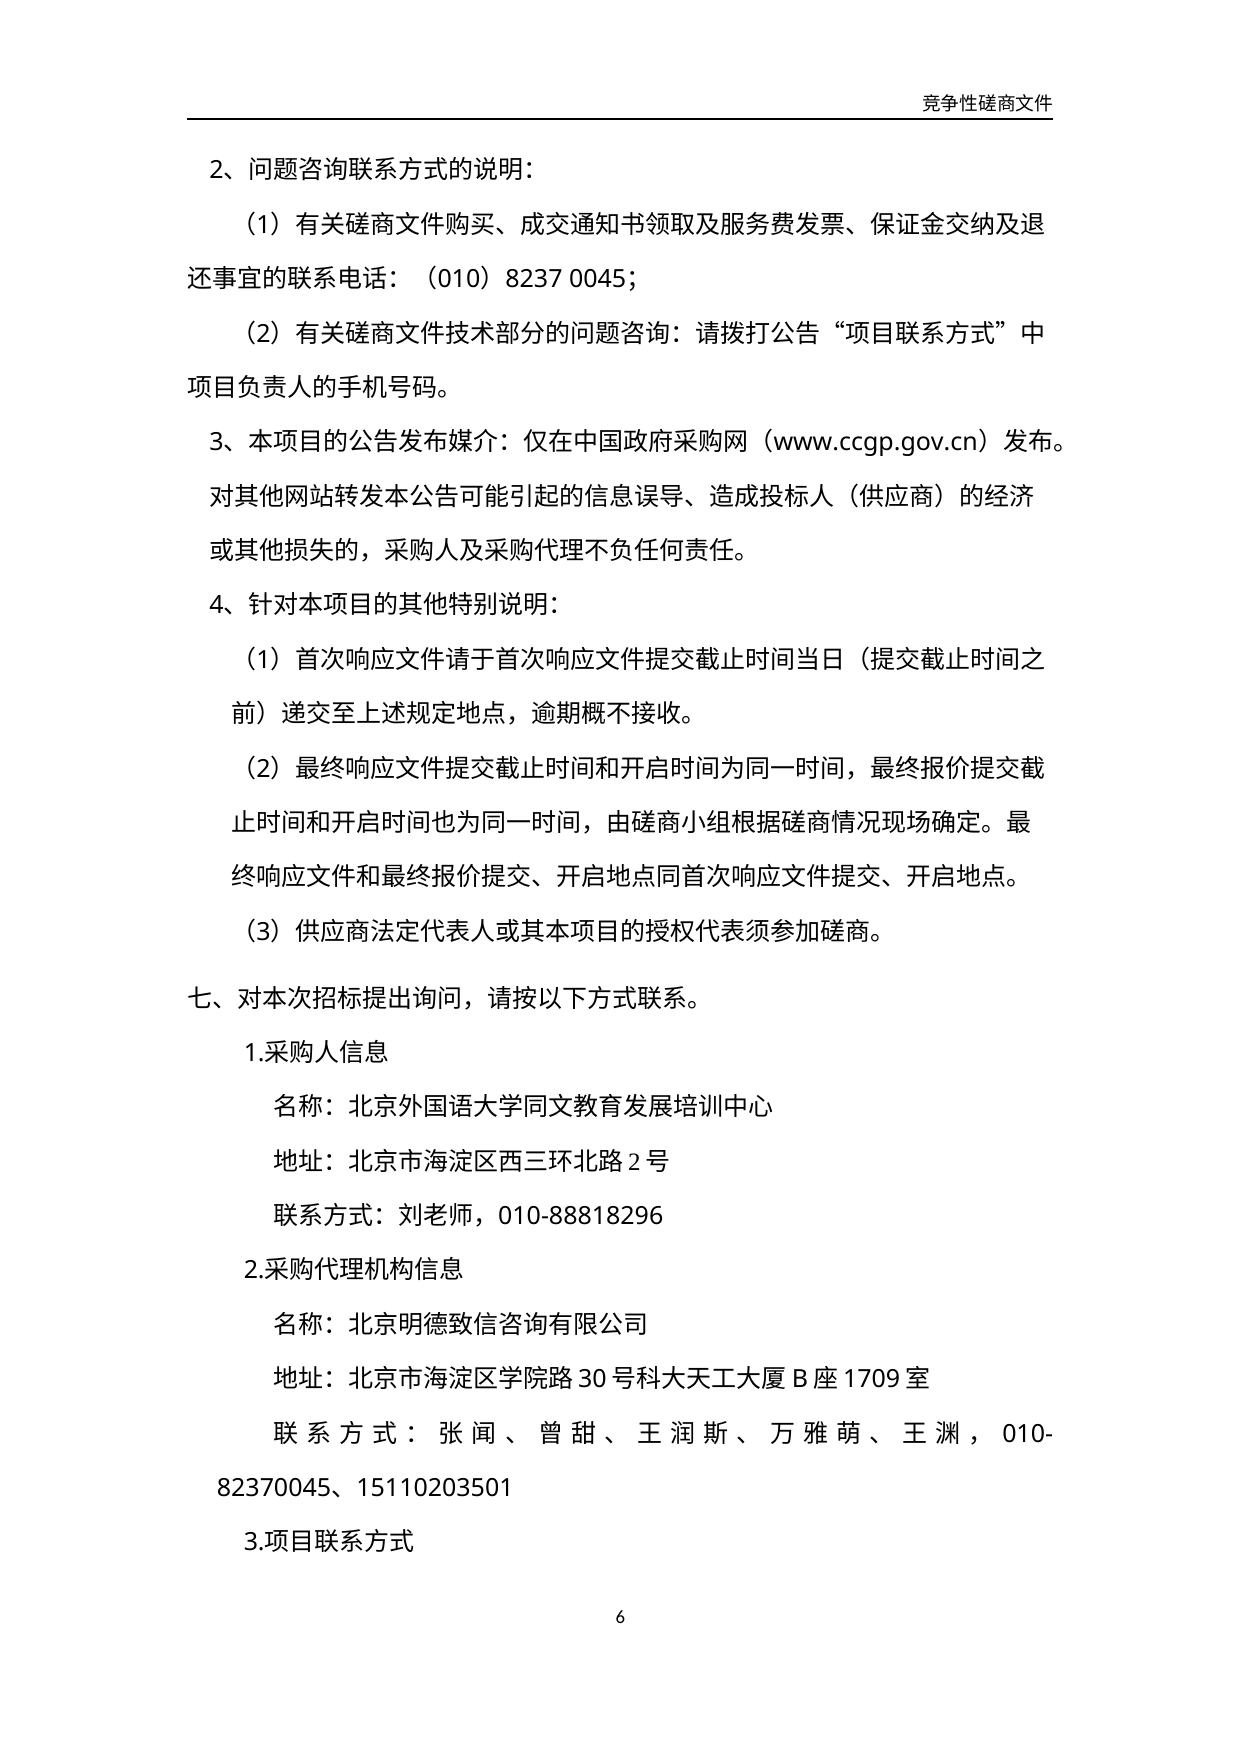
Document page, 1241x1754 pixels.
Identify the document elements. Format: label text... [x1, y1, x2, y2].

text 2、问题咨询联系方式的说明： [209, 150, 1053, 186]
text 3.项目联系方式 [187, 1522, 1053, 1558]
text （3）供应商法定代表人或其本项目的授权代表须参加磋商。 [231, 911, 1053, 947]
subtitle 七、对本次招标提出询问，请按以下方式联系。 [187, 978, 1053, 1014]
text 2.采购代理机构信息 [187, 1250, 1053, 1286]
text （1）首次响应文件请于首次响应文件提交截止时间当日（提交截止时间之前）递交至上述规定地点，逾期概不接收。 [231, 639, 1053, 730]
text 名称：北京外国语大学同文教育发展培训中心 [217, 1087, 1053, 1123]
text 联系方式：刘老师，010-88818296 [217, 1196, 1053, 1232]
text 4、针对本项目的其他特别说明： [209, 585, 1053, 621]
text （2）最终响应文件提交截止时间和开启时间为同一时间，最终报价提交截止时间和开启时间也为同一时间，由磋商小组根据磋商情况现场确定。最终响应文件和最终报价提交、开启地点同首次响应文件提交、开启地点。 [231, 748, 1053, 893]
text 1.采购人信息 [187, 1032, 1053, 1069]
text 联系方式：张闻、曾甜、王润斯、万雅萌、王渊，010-82370045、15110203501 [217, 1413, 1053, 1504]
text （2）有关磋商文件技术部分的问题咨询：请拨打公告“项目联系方式”中项目负责人的手机号码。 [187, 313, 1053, 404]
text 地址：北京市海淀区学院路30号科大天工大厦B座1709室 [217, 1359, 1053, 1395]
text 名称：北京明德致信咨询有限公司 [217, 1304, 1053, 1341]
text （1）有关磋商文件购买、成交通知书领取及服务费发票、保证金交纳及退还事宜的联系电话：（010）8237 0045； [187, 204, 1053, 295]
text 3、本项目的公告发布媒介：仅在中国政府采购网（www.ccgp.gov.cn）发布。对其他网站转发本公告可能引起的信息误导、造成投标人（供应商）的经济或其他损失的，采购人及采购代理不负任何责任。 [209, 422, 1053, 567]
text 地址：北京市海淀区西三环北路2号 [217, 1141, 1053, 1177]
